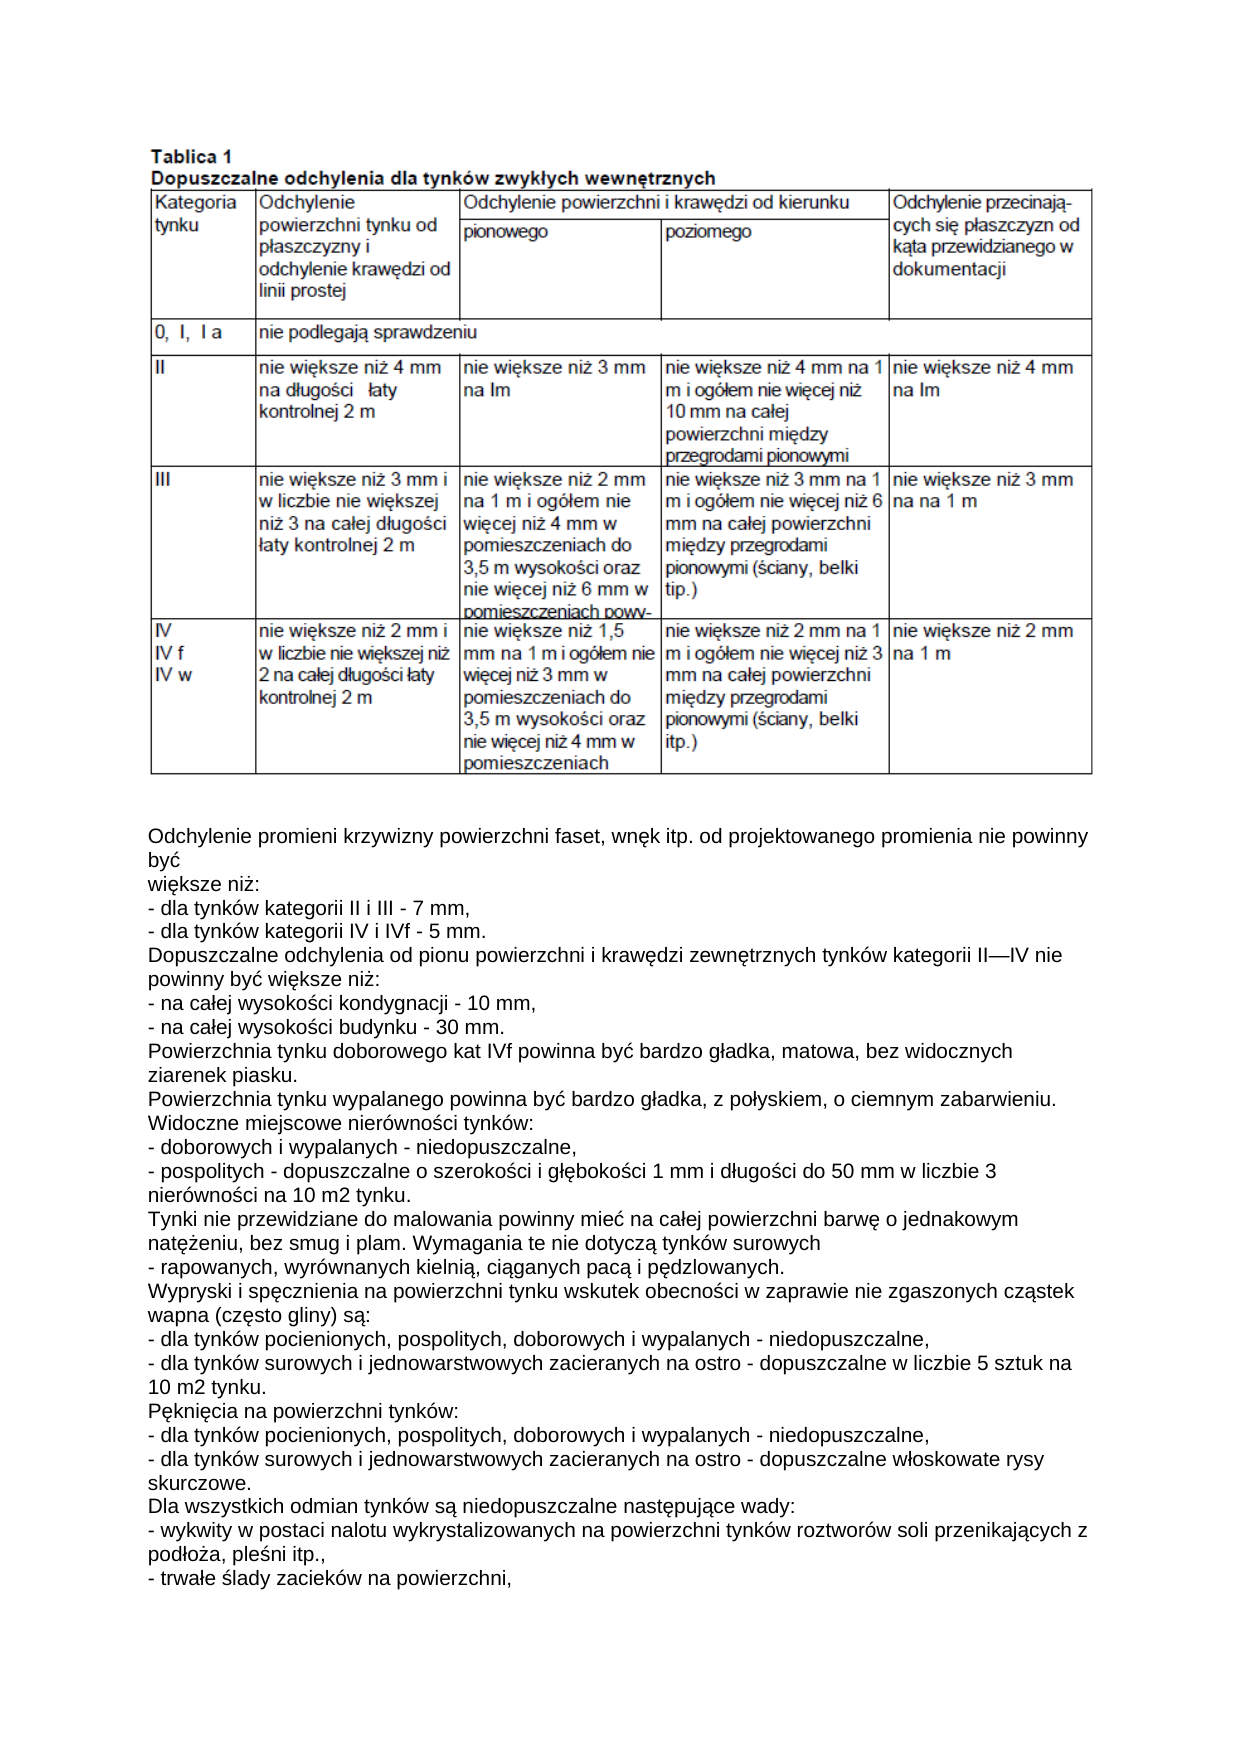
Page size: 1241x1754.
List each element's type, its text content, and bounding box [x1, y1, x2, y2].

text skurczowe. [148, 1470, 1093, 1494]
text - dla tynków surowych i jednowarstwowych zacieranych na ostro - dopuszczalne włoskowate rysy [148, 1446, 1093, 1470]
text - dla tynków pocienionych, pospolitych, doborowych i wypalanych - niedopuszczalne, [148, 1422, 1093, 1446]
text - rapowanych, wyrównanych kielnią, ciąganych pacą i pędzlowanych. [148, 1255, 1093, 1279]
text - na całej wysokości budynku - 30 mm. [148, 1015, 1093, 1039]
text - dla tynków kategorii IV i IVf - 5 mm. [148, 919, 1093, 943]
text - dla tynków surowych i jednowarstwowych zacieranych na ostro - dopuszczalne w liczbie 5 sztuk na 10 m2 tynku. [148, 1351, 1093, 1398]
text Widoczne miejscowe nierówności tynków: [148, 1111, 1093, 1135]
text - doborowych i wypalanych - niedopuszczalne, [148, 1135, 1093, 1159]
text - na całej wysokości kondygnacji - 10 mm, [148, 991, 1093, 1015]
text Powierzchnia tynku wypalanego powinna być bardzo gładka, z połyskiem, o ciemnym zabarwieniu. [148, 1087, 1093, 1111]
text - dla tynków pocienionych, pospolitych, doborowych i wypalanych - niedopuszczalne, [148, 1327, 1093, 1351]
text większe niż: [148, 871, 1093, 895]
text Odchylenie promieni krzywizny powierzchni faset, wnęk itp. od projektowanego promienia nie powinny być [148, 823, 1093, 871]
text powinny być większe niż: [148, 967, 1093, 991]
text Powierzchnia tynku doborowego kat IVf powinna być bardzo gładka, matowa, bez widocznych ziarenek piasku. [148, 1039, 1093, 1087]
text - trwałe ślady zacieków na powierzchni, [148, 1566, 1093, 1590]
text - wykwity w postaci nalotu wykrystalizowanych na powierzchni tynków roztworów soli przenikających z [148, 1518, 1093, 1542]
text - pospolitych - dopuszczalne o szerokości i głębokości 1 mm i długości do 50 mm w liczbie 3 nierówności na 10 m2 tynku. [148, 1159, 1093, 1207]
text Dopuszczalne odchylenia od pionu powierzchni i krawędzi zewnętrznych tynków kategorii II—IV nie [148, 943, 1093, 967]
text Wypryski i spęcznienia na powierzchni tynku wskutek obecności w zaprawie nie zgaszonych cząstek wapna (często gliny) są: [148, 1279, 1093, 1327]
text Tynki nie przewidziane do malowania powinny mieć na całej powierzchni barwę o jednakowym natężeniu, bez smug i plam. Wymagania te nie dotyczą tynków surowych [148, 1207, 1093, 1255]
text podłoża, pleśni itp., [148, 1542, 1093, 1566]
text Pęknięcia na powierzchni tynków: [148, 1398, 1093, 1422]
text - dla tynków kategorii II i III - 7 mm, [148, 895, 1093, 919]
text Dla wszystkich odmian tynków są niedopuszczalne następujące wady: [148, 1494, 1093, 1518]
